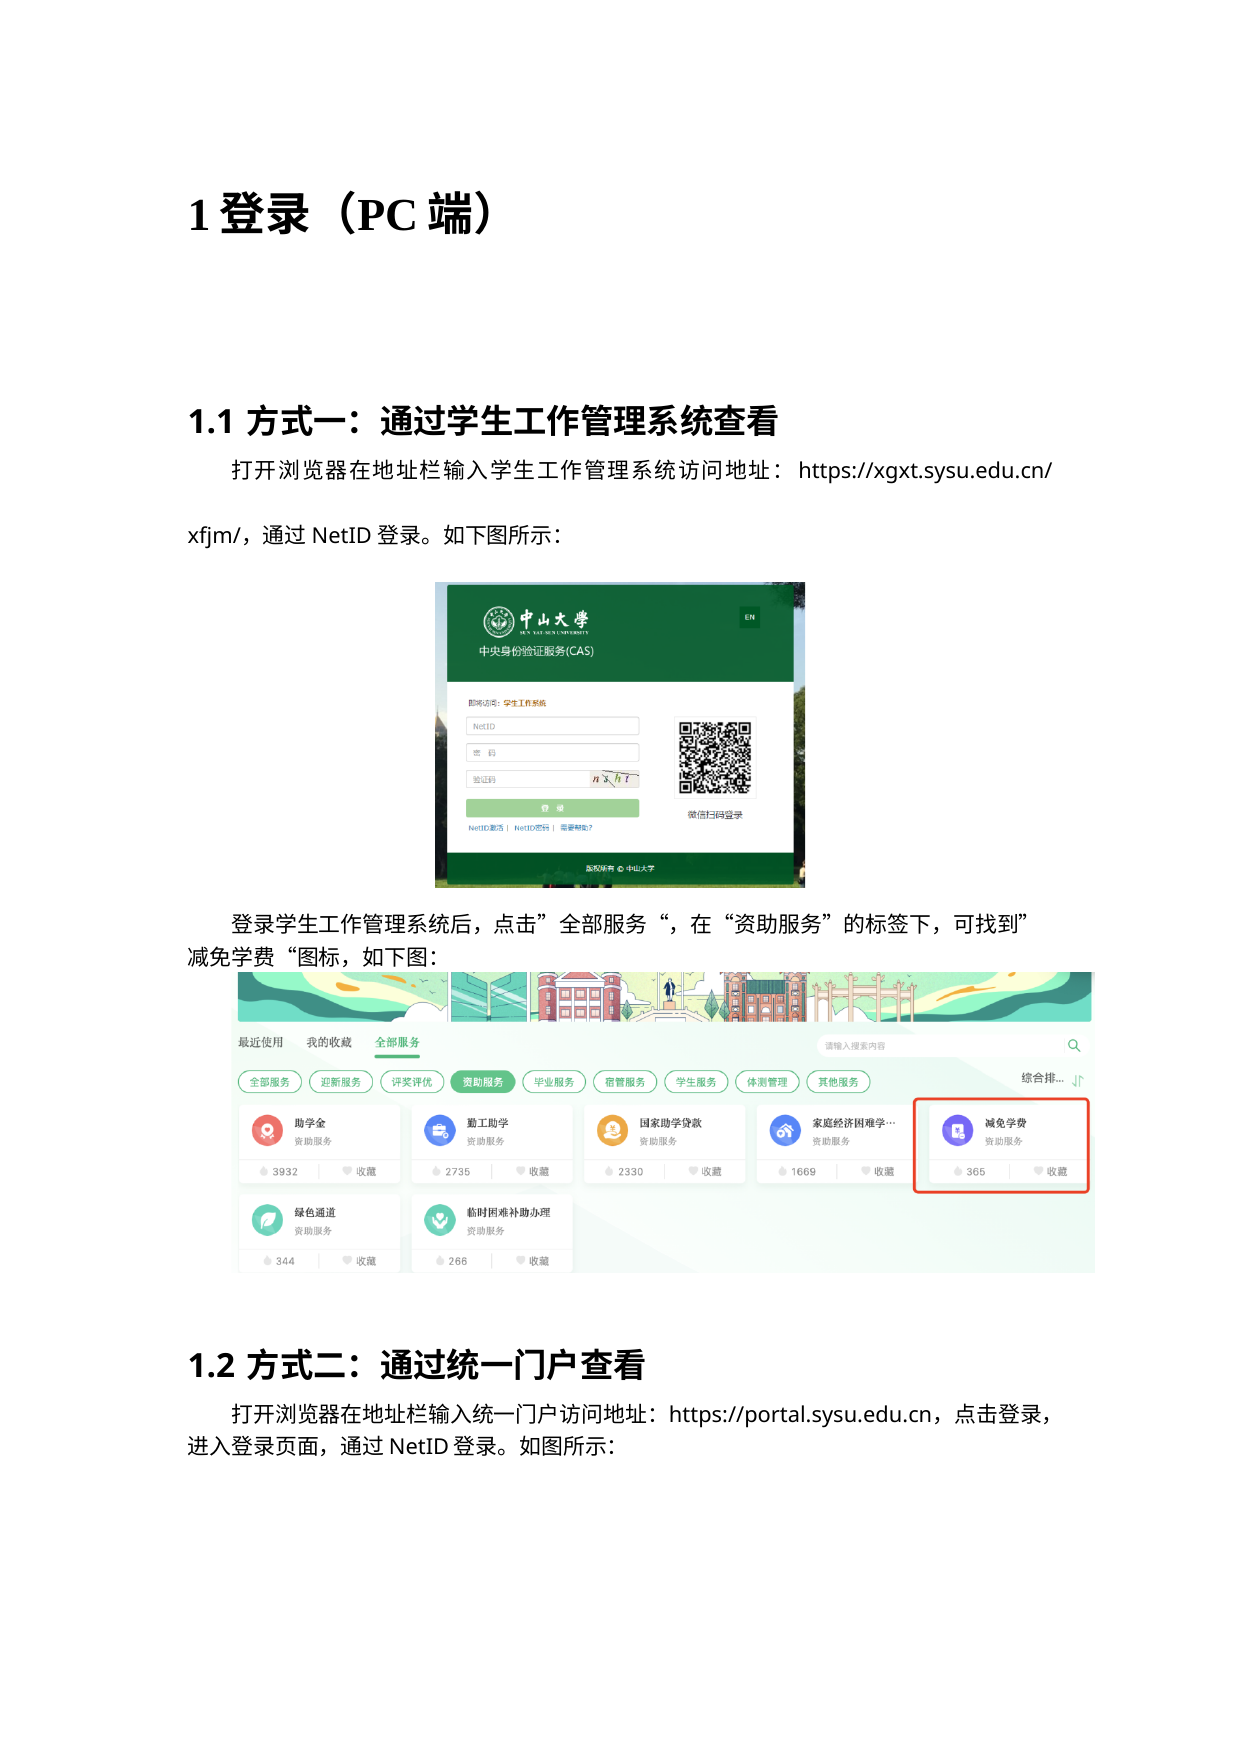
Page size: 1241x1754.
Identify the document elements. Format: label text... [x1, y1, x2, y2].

text 打开浏览器在地址栏输入统一门户访问地址：https://portal.sysu.edu.cn，点击登录，进入登录页面，通过NetID登录。如图所示： [187, 1397, 1053, 1462]
subtitle 1登录（PC端） [187, 162, 1053, 259]
text 登录学生工作管理系统后，点击”全部服务“，在“资助服务”的标签下，可找到”减免学费“图标，如下图： [187, 907, 1053, 972]
text 打开浏览器在地址栏输入学生工作管理系统访问地址：https://xgxt.sysu.edu.cn/xfjm/，通过 NetID 登录。如下图所示： [187, 453, 1053, 550]
picture [435, 582, 805, 888]
picture [231, 972, 1095, 1273]
subtitle 方式一：通过学生工作管理系统查看 [187, 387, 1053, 452]
subtitle 方式二：通过统一门户查看 [187, 1331, 1053, 1396]
